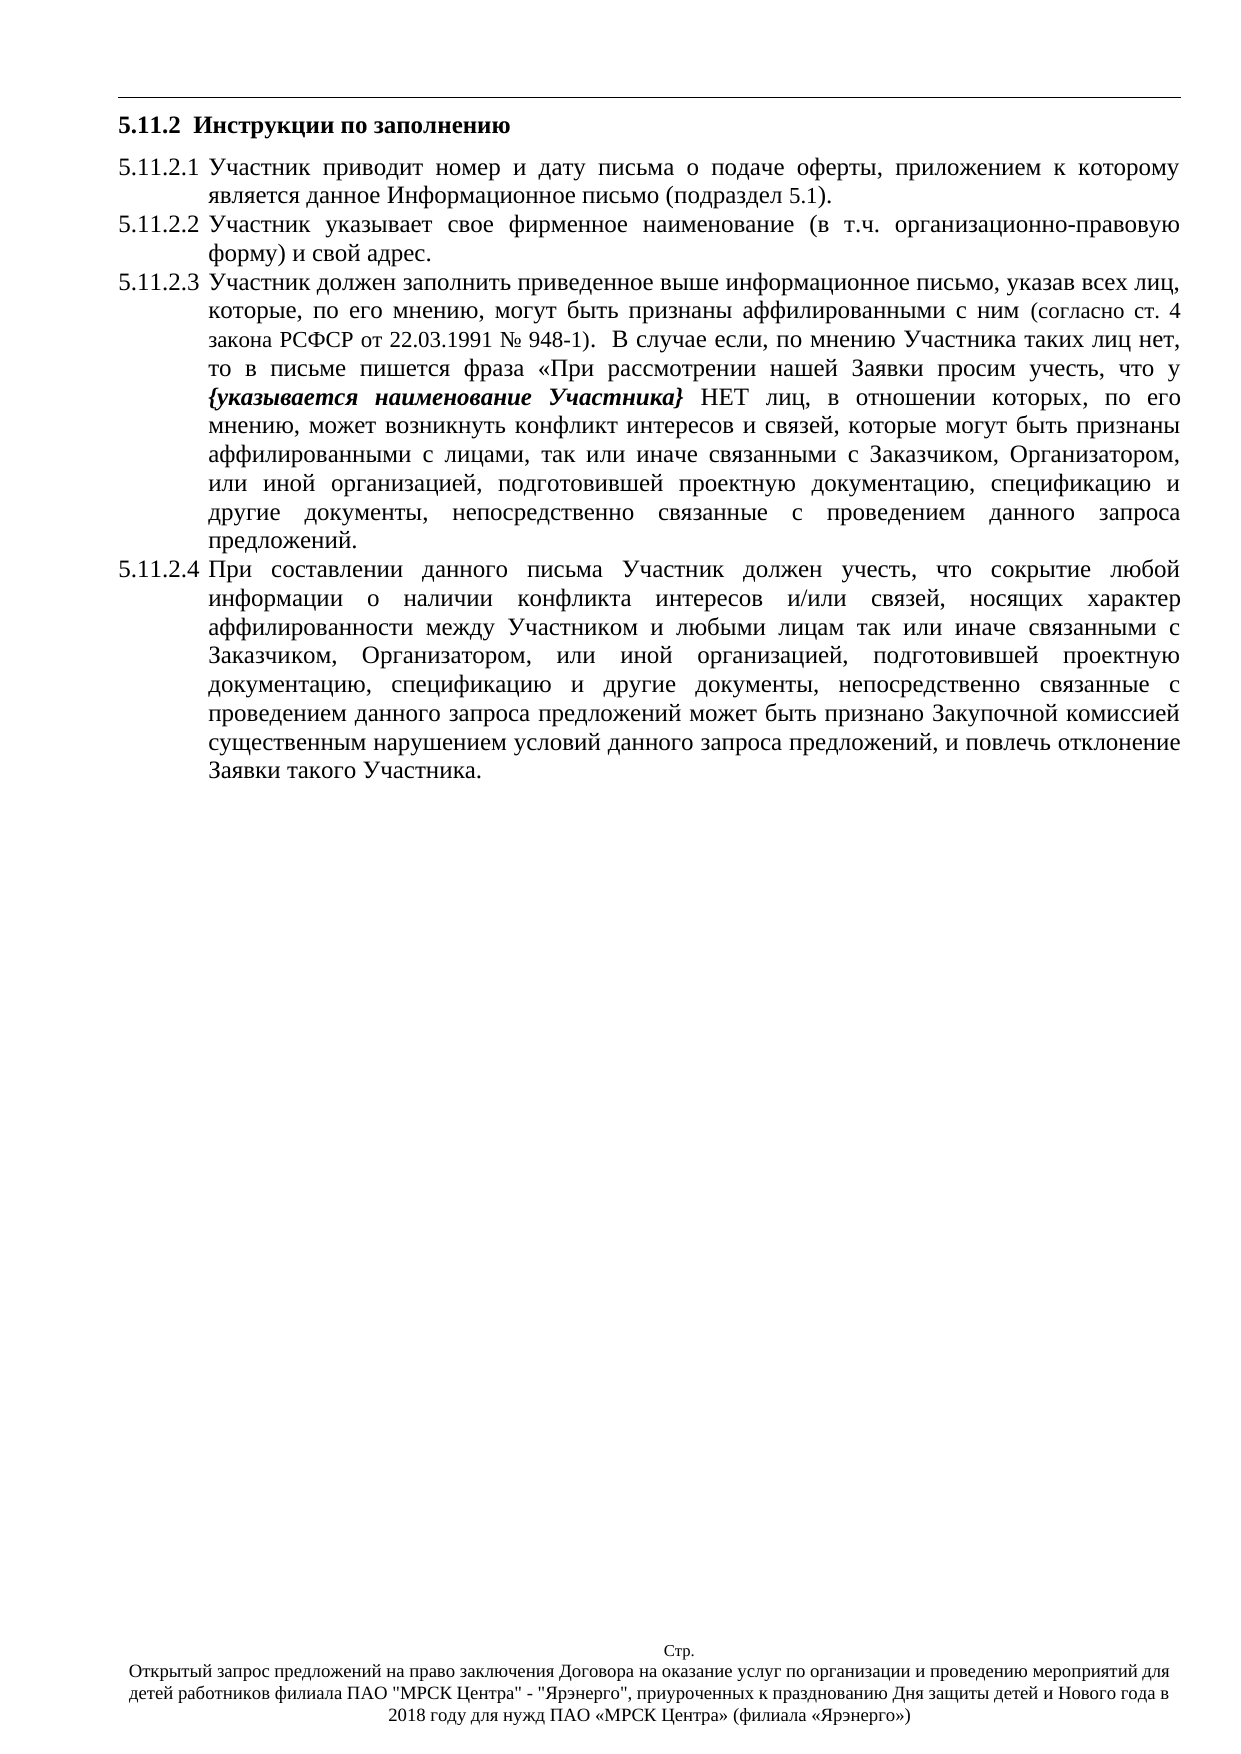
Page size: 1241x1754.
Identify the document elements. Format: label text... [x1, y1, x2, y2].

list При составлении данного письма Участник должен учесть, что сокрытие любой информации о наличии конфликта интересов и/или связей, носящих характер аффилированности между Участником и любыми лицам так или иначе связанными с Заказчиком, Организатором, или иной организацией, подготовившей проектную документацию, спецификацию и другие документы, непосредственно связанные с проведением данного запроса предложений может быть признано Закупочной комиссией существенным нарушением условий данного запроса предложений, и повлечь отклонение Заявки такого Участника. [118, 554, 1181, 784]
list Участник должен заполнить приведенное выше информационное письмо, указав всех лиц, которые, по его мнению, могут быть признаны аффилированными с ним (согласно ст. 4 закона РСФСР от 22.03.1991 № 948-1). В случае если, по мнению Участника таких лиц нет, то в письме пишется фраза «При рассмотрении нашей Заявки просим учесть, что у {указывается наименование Участника} НЕТ лиц, в отношении которых, по его мнению, может возникнуть конфликт интересов и связей, которые могут быть признаны аффилированными с лицами, так или иначе связанными с Заказчиком, Организатором, или иной организацией, подготовившей проектную документацию, спецификацию и другие документы, непосредственно связанные с проведением данного запроса предложений. [118, 267, 1181, 554]
list Участник указывает свое фирменное наименование (в т.ч. организационно-правовую форму) и свой адрес. [118, 209, 1181, 267]
list Участник приводит номер и дату письма о подаче оферты, приложением к которому является данное Информационное письмо (подраздел 5.1). [118, 152, 1181, 209]
subtitle Инструкции по заполнению [118, 111, 1181, 139]
